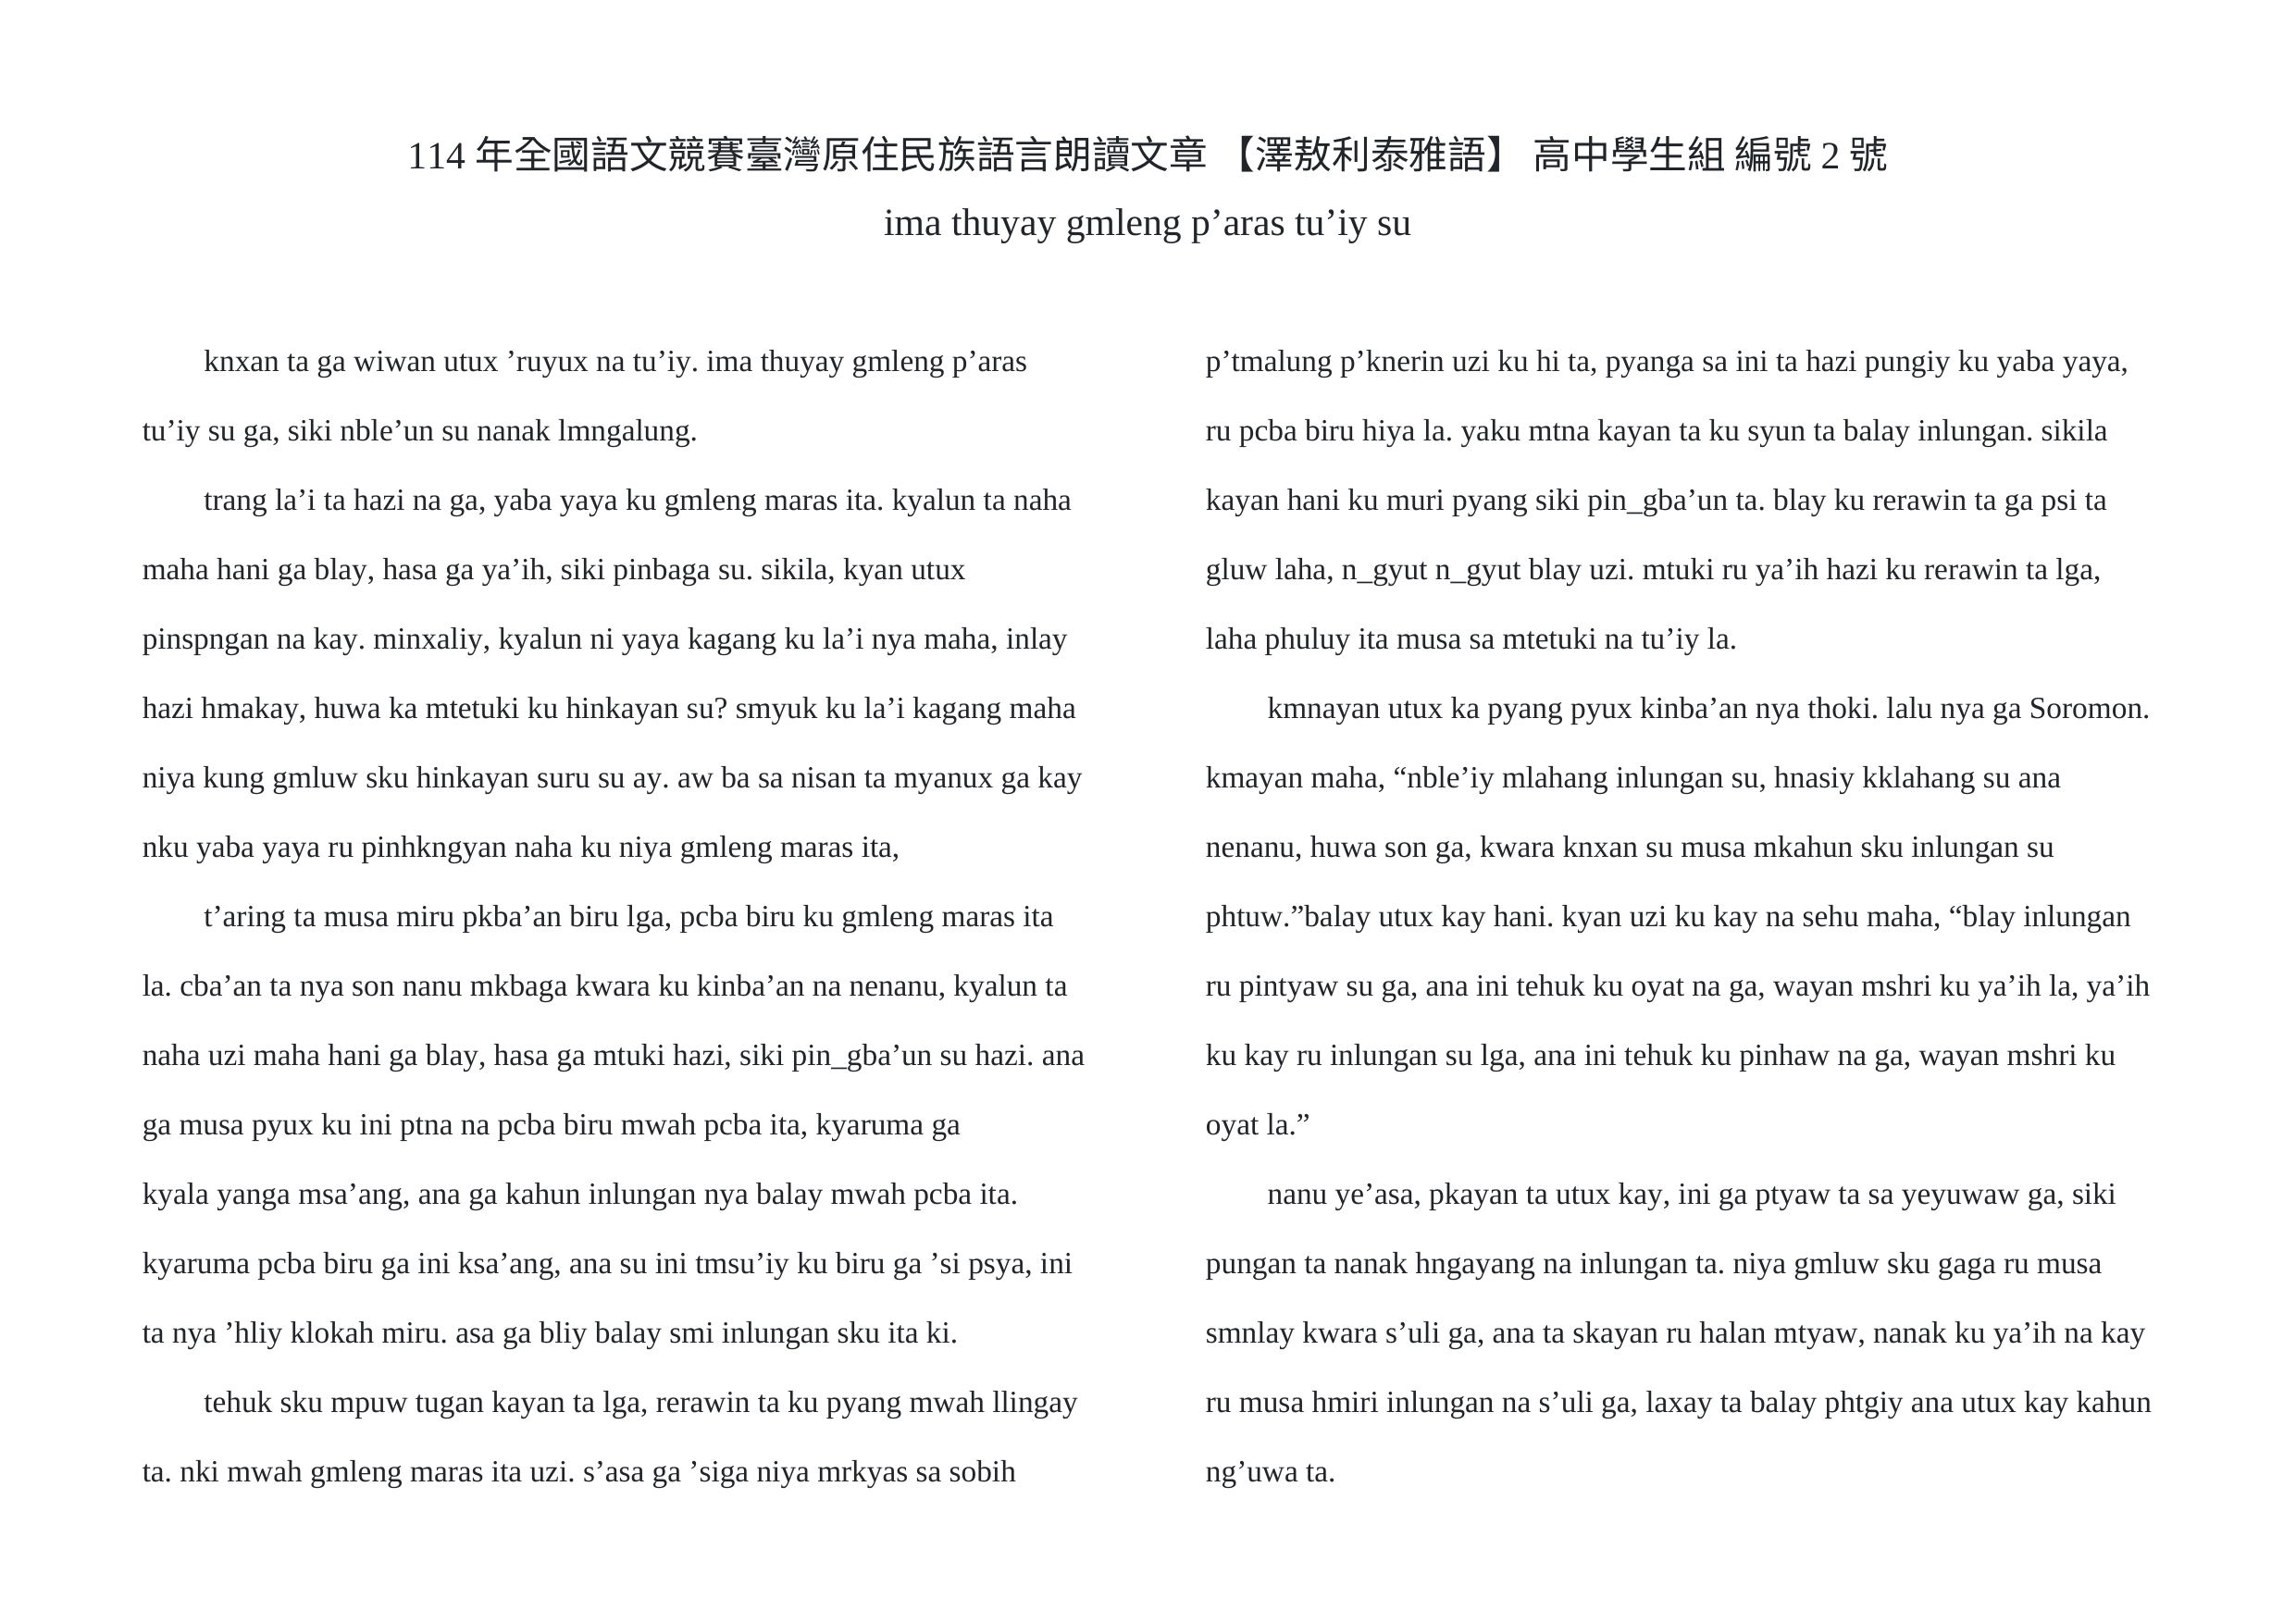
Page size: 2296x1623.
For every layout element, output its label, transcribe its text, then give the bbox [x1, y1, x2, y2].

text trang la’i ta hazi na ga, yaba yaya ku gmleng maras ita. kyalun ta naha maha hani ga blay, hasa ga ya’ih, siki pinbaga su. sikila, kyan utux pinspngan na kay. minxaliy, kyalun ni yaya kagang ku la’i nya maha, inlay hazi hmakay, huwa ka mtetuki ku hinkayan su? smyuk ku la’i kagang maha niya kung gmluw sku hinkayan suru su ay. aw ba sa nisan ta myanux ga kay nku yaba yaya ru pinhkngyan naha ku niya gmleng maras ita, [142, 465, 1090, 881]
text kmnayan utux ka pyang pyux kinba’an nya thoki. lalu nya ga Soromon. kmayan maha, “nble’iy mlahang inlungan su, hnasiy kklahang su ana nenanu, huwa son ga, kwara knxan su musa mkahun sku inlungan su phtuw.”balay utux kay hani. kyan uzi ku kay na sehu maha, “blay inlungan ru pintyaw su ga, ana ini tehuk ku oyat na ga, wayan mshri ku ya’ih la, ya’ih ku kay ru inlungan su lga, ana ini tehuk ku pinhaw na ga, wayan mshri ku oyat la.” [1206, 673, 2153, 1158]
text nanu ye’asa, pkayan ta utux kay, ini ga ptyaw ta sa yeyuwaw ga, siki pungan ta nanak hngayang na inlungan ta. niya gmluw sku gaga ru musa smnlay kwara s’uli ga, ana ta skayan ru halan mtyaw, nanak ku ya’ih na kay ru musa hmiri inlungan na s’uli ga, laxay ta balay phtgiy ana utux kay kahun ng’uwa ta. [1206, 1158, 2153, 1505]
text knxan ta ga wiwan utux ’ruyux na tu’iy. ima thuyay gmleng p’aras tu’iy su ga, siki nble’un su nanak lmngalung. [142, 326, 1090, 465]
text 114 年全國語文競賽臺灣原住民族語言朗讀文章 【澤敖利泰雅語】 高中學生組 編號 2 號 [142, 118, 2153, 187]
text ima thuyay gmleng p’aras tu’iy su [142, 187, 2153, 256]
text tehuk sku mpuw tugan kayan ta lga, rerawin ta ku pyang mwah llingay ta. nki mwah gmleng maras ita uzi. s’asa ga ’siga niya mrkyas sa sobih p’tmalung p’knerin uzi ku hi ta, pyanga sa ini ta hazi pungiy ku yaba yaya, ru pcba biru hiya la. yaku mtna kayan ta ku syun ta balay inlungan. sikila kayan hani ku muri pyang siki pin_gba’un ta. blay ku rerawin ta ga psi ta gluw laha, n_gyut n_gyut blay uzi. mtuki ru ya’ih hazi ku rerawin ta lga, laha phuluy ita musa sa mtetuki na tu’iy la. [142, 1367, 1090, 1505]
text t’aring ta musa miru pkba’an biru lga, pcba biru ku gmleng maras ita la. cba’an ta nya son nanu mkbaga kwara ku kinba’an na nenanu, kyalun ta naha uzi maha hani ga blay, hasa ga mtuki hazi, siki pin_gba’un su hazi. ana ga musa pyux ku ini ptna na pcba biru mwah pcba ita, kyaruma ga kyala yanga msa’ang, ana ga kahun inlungan nya balay mwah pcba ita. kyaruma pcba biru ga ini ksa’ang, ana su ini tmsu’iy ku biru ga ’si psya, ini ta nya ’hliy klokah miru. asa ga bliy balay smi inlungan sku ita ki. [142, 881, 1090, 1367]
text tehuk sku mpuw tugan kayan ta lga, rerawin ta ku pyang mwah llingay ta. nki mwah gmleng maras ita uzi. s’asa ga ’siga niya mrkyas sa sobih p’tmalung p’knerin uzi ku hi ta, pyanga sa ini ta hazi pungiy ku yaba yaya, ru pcba biru hiya la. yaku mtna kayan ta ku syun ta balay inlungan. sikila kayan hani ku muri pyang siki pin_gba’un ta. blay ku rerawin ta ga psi ta gluw laha, n_gyut n_gyut blay uzi. mtuki ru ya’ih hazi ku rerawin ta lga, laha phuluy ita musa sa mtetuki na tu’iy la. [1206, 326, 2153, 673]
